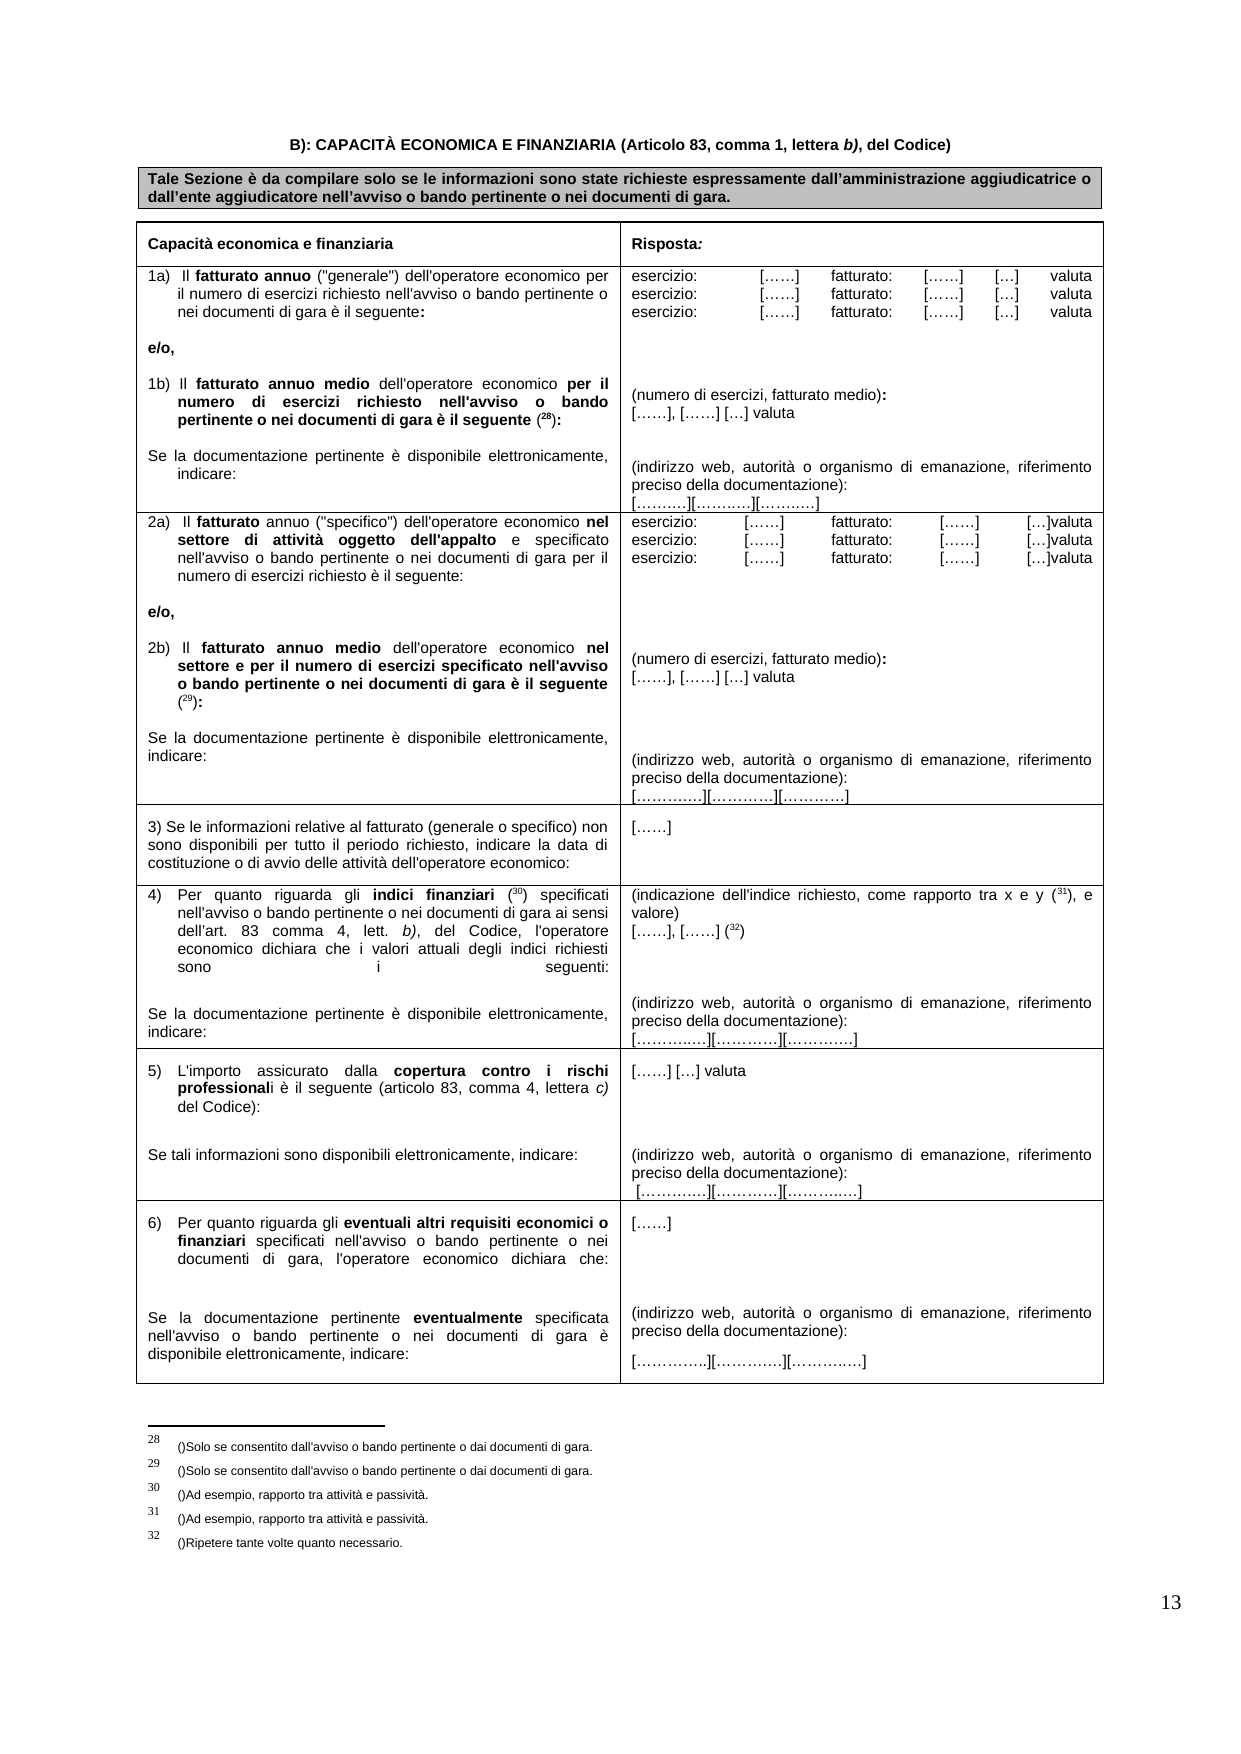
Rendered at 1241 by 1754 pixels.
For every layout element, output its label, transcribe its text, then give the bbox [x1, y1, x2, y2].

text Tale Sezione è da compilare solo se le informazioni sono state richieste espressamente dall’amministrazione aggiudicatrice o dall’ente aggiudicatore nell’avviso o bando pertinente o nei documenti di gara. [139, 168, 1101, 208]
table_cell esercizio: [……] fatturato: [……] […]valuta esercizio: [……] fatturato: [……] […]valuta esercizio: [……] fatturato: [……] […]valuta (numero di esercizi, fatturato medio): [……], [……] […] valuta (indirizzo web, autorità o organismo di emanazione, riferimento preciso della documentazione): [……….…][…………][…………] [621, 513, 1103, 804]
table_cell L'importo assicurato dalla copertura contro i rischi professionali è il seguente (articolo 83, comma 4, lettera c) del Codice): Se tali informazioni sono disponibili elettronicamente, indicare: [137, 1049, 620, 1200]
table_cell (indicazione dell'indice richiesto, come rapporto tra x e y (), e valore) [……], [……] () (indirizzo web, autorità o organismo di emanazione, riferimento preciso della documentazione): [………..…][…………][……….…] [621, 886, 1103, 1048]
table_cell [……] [621, 805, 1103, 884]
table_cell 1a) Il fatturato annuo ("generale") dell'operatore economico per il numero di esercizi richiesto nell'avviso o bando pertinente o nei documenti di gara è il seguente: e/o, 1b) Il fatturato annuo medio dell'operatore economico per il numero di esercizi richiesto nell'avviso o bando pertinente o nei documenti di gara è il seguente (): Se la documentazione pertinente è disponibile elettronicamente, indicare: [137, 267, 620, 512]
table_cell Per quanto riguarda gli eventuali altri requisiti economici o finanziari specificati nell'avviso o bando pertinente o nei documenti di gara, l'operatore economico dichiara che: Se la documentazione pertinente eventualmente specificata nell'avviso o bando pertinente o nei documenti di gara è disponibile elettronicamente, indicare: [137, 1201, 620, 1383]
title B): Capacità economica e finanziaria (Articolo 83, comma 1, lettera b), del Codice) [148, 136, 1093, 154]
table_cell Per quanto riguarda gli indici finanziari () specificati nell'avviso o bando pertinente o nei documenti di gara ai sensi dell’art. 83 comma 4, lett. b), del Codice, l'operatore economico dichiara che i valori attuali degli indici richiesti sono i seguenti: Se la documentazione pertinente è disponibile elettronicamente, indicare: [137, 886, 620, 1048]
table_cell [……] (indirizzo web, autorità o organismo di emanazione, riferimento preciso della documentazione): […………..][……….…][………..…] [621, 1201, 1103, 1383]
table_cell esercizio: [……] fatturato: [……] […] valuta esercizio: [……] fatturato: [……] […] valuta esercizio: [……] fatturato: [……] […] valuta (numero di esercizi, fatturato medio): [……], [……] […] valuta (indirizzo web, autorità o organismo di emanazione, riferimento preciso della documentazione): […….…][……..…][……..…] [621, 267, 1103, 512]
table_cell 3) Se le informazioni relative al fatturato (generale o specifico) non sono disponibili per tutto il periodo richiesto, indicare la data di costituzione o di avvio delle attività dell'operatore economico: [137, 805, 620, 884]
table_header Risposta: [621, 223, 1103, 266]
table_cell [……] […] valuta (indirizzo web, autorità o organismo di emanazione, riferimento preciso della documentazione): [……….…][…………][………..…] [621, 1049, 1103, 1200]
table_cell 2a) Il fatturato annuo ("specifico") dell'operatore economico nel settore di attività oggetto dell'appalto e specificato nell'avviso o bando pertinente o nei documenti di gara per il numero di esercizi richiesto è il seguente: e/o, 2b) Il fatturato annuo medio dell'operatore economico nel settore e per il numero di esercizi specificato nell'avviso o bando pertinente o nei documenti di gara è il seguente (): Se la documentazione pertinente è disponibile elettronicamente, indicare: [137, 513, 620, 804]
table_header Capacità economica e finanziaria [137, 223, 620, 266]
